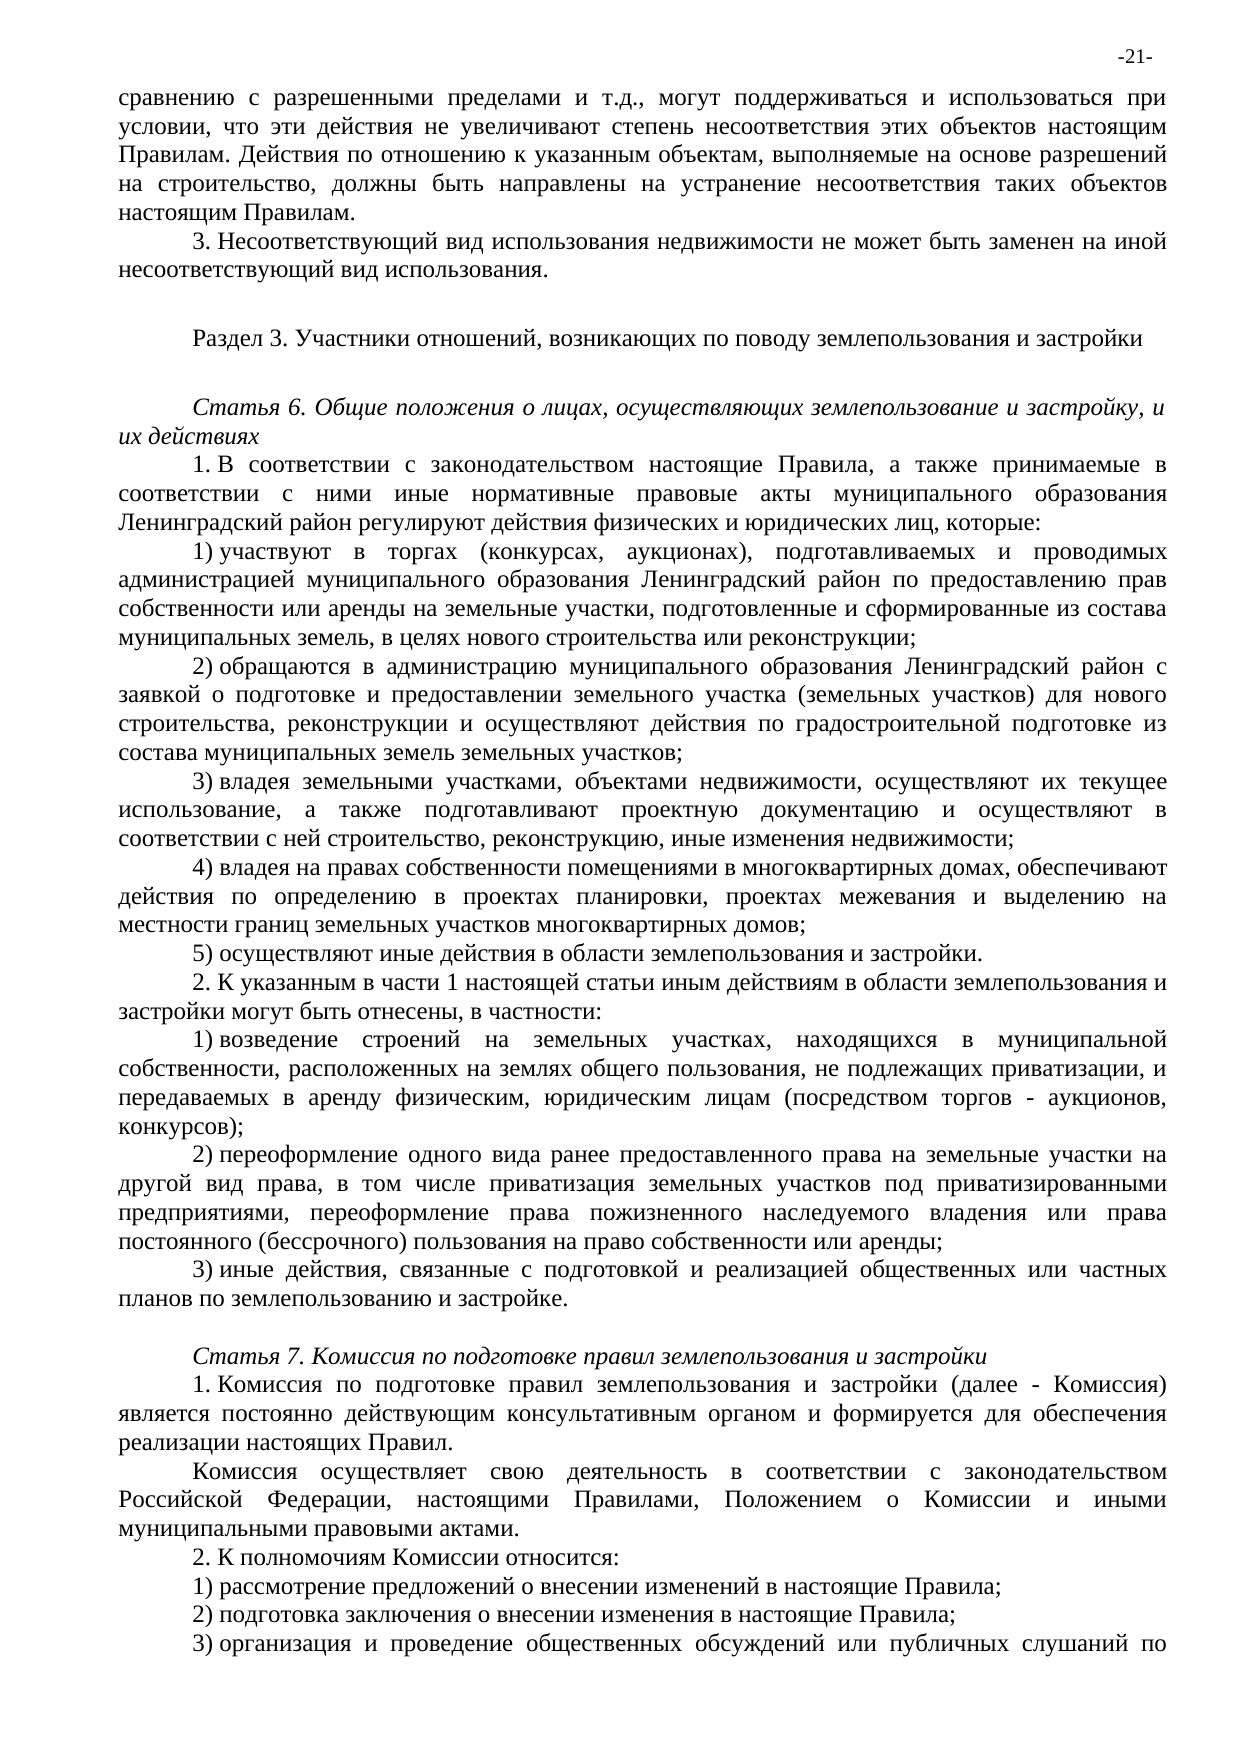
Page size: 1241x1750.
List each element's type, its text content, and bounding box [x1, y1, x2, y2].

text 2. К полномочиям Комиссии относится: [118, 1542, 1168, 1571]
text 3) владея земельными участками, объектами недвижимости, осуществляют их текущее использование, а также подготавливают проектную документацию и осуществляют в соответствии с ней строительство, реконструкцию, иные изменения недвижимости; [118, 766, 1168, 852]
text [118, 82, 1168, 226]
text 2) обращаются в администрацию муниципального образования Ленинградский район с заявкой о подготовке и предоставлении земельного участка (земельных участков) для нового строительства, реконструкции и осуществляют действия по градостроительной подготовке из состава муниципальных земель земельных участков; [118, 651, 1168, 766]
text 3. Несоответствующий вид использования недвижимости не может быть заменен на иной несоответствующий вид использования. [118, 226, 1168, 283]
text Комиссия осуществляет свою деятельность в соответствии с законодательством Российской Федерации, настоящими Правилами, Положением о Комиссии и иными муниципальными правовыми актами. [118, 1456, 1168, 1542]
text 2. К указанным в части 1 настоящей статьи иным действиям в области землепользования и застройки могут быть отнесены, в частности: [118, 967, 1168, 1024]
text 2) подготовка заключения о внесении изменения в настоящие Правила; [118, 1599, 1168, 1628]
text 1. В соответствии с законодательством настоящие Правила, а также принимаемые в соответствии с ними иные нормативные правовые акты муниципального образования Ленинградский район регулируют действия физических и юридических лиц, которые: [118, 449, 1168, 536]
text 5) осуществляют иные действия в области землепользования и застройки. [118, 938, 1168, 967]
text 1) возведение строений на земельных участках, находящихся в муниципальной собственности, расположенных на землях общего пользования, не подлежащих приватизации, и передаваемых в аренду физическим, юридическим лицам (посредством торгов - аукционов, конкурсов); [118, 1024, 1168, 1139]
text Статья 6. Общие положения о лицах, осуществляющих землепользование и застройку, и их действиях [118, 392, 1168, 449]
text 3) иные действия, связанные с подготовкой и реализацией общественных или частных планов по землепользованию и застройке. [118, 1254, 1168, 1312]
text Статья 7. Комиссия по подготовке правил землепользования и застройки [118, 1341, 1168, 1369]
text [118, 1628, 1168, 1657]
text Раздел 3. Участники отношений, возникающих по поводу землепользования и застройки [118, 323, 1168, 352]
text 2) переоформление одного вида ранее предоставленного права на земельные участки на другой вид права, в том числе приватизация земельных участков под приватизированными предприятиями, переоформление права пожизненного наследуемого владения или права постоянного (бессрочного) пользования на право собственности или аренды; [118, 1139, 1168, 1254]
text 1) рассмотрение предложений о внесении изменений в настоящие Правила; [118, 1571, 1168, 1599]
text 1) участвуют в торгах (конкурсах, аукционах), подготавливаемых и проводимых администрацией муниципального образования Ленинградский район по предоставлению прав собственности или аренды на земельные участки, подготовленные и сформированные из состава муниципальных земель, в целях нового строительства или реконструкции; [118, 536, 1168, 651]
text 1. Комиссия по подготовке правил землепользования и застройки (далее - Комиссия) является постоянно действующим консультативным органом и формируется для обеспечения реализации настоящих Правил. [118, 1369, 1168, 1456]
text 4) владея на правах собственности помещениями в многоквартирных домах, обеспечивают действия по определению в проектах планировки, проектах межевания и выделению на местности границ земельных участков многоквартирных домов; [118, 852, 1168, 938]
